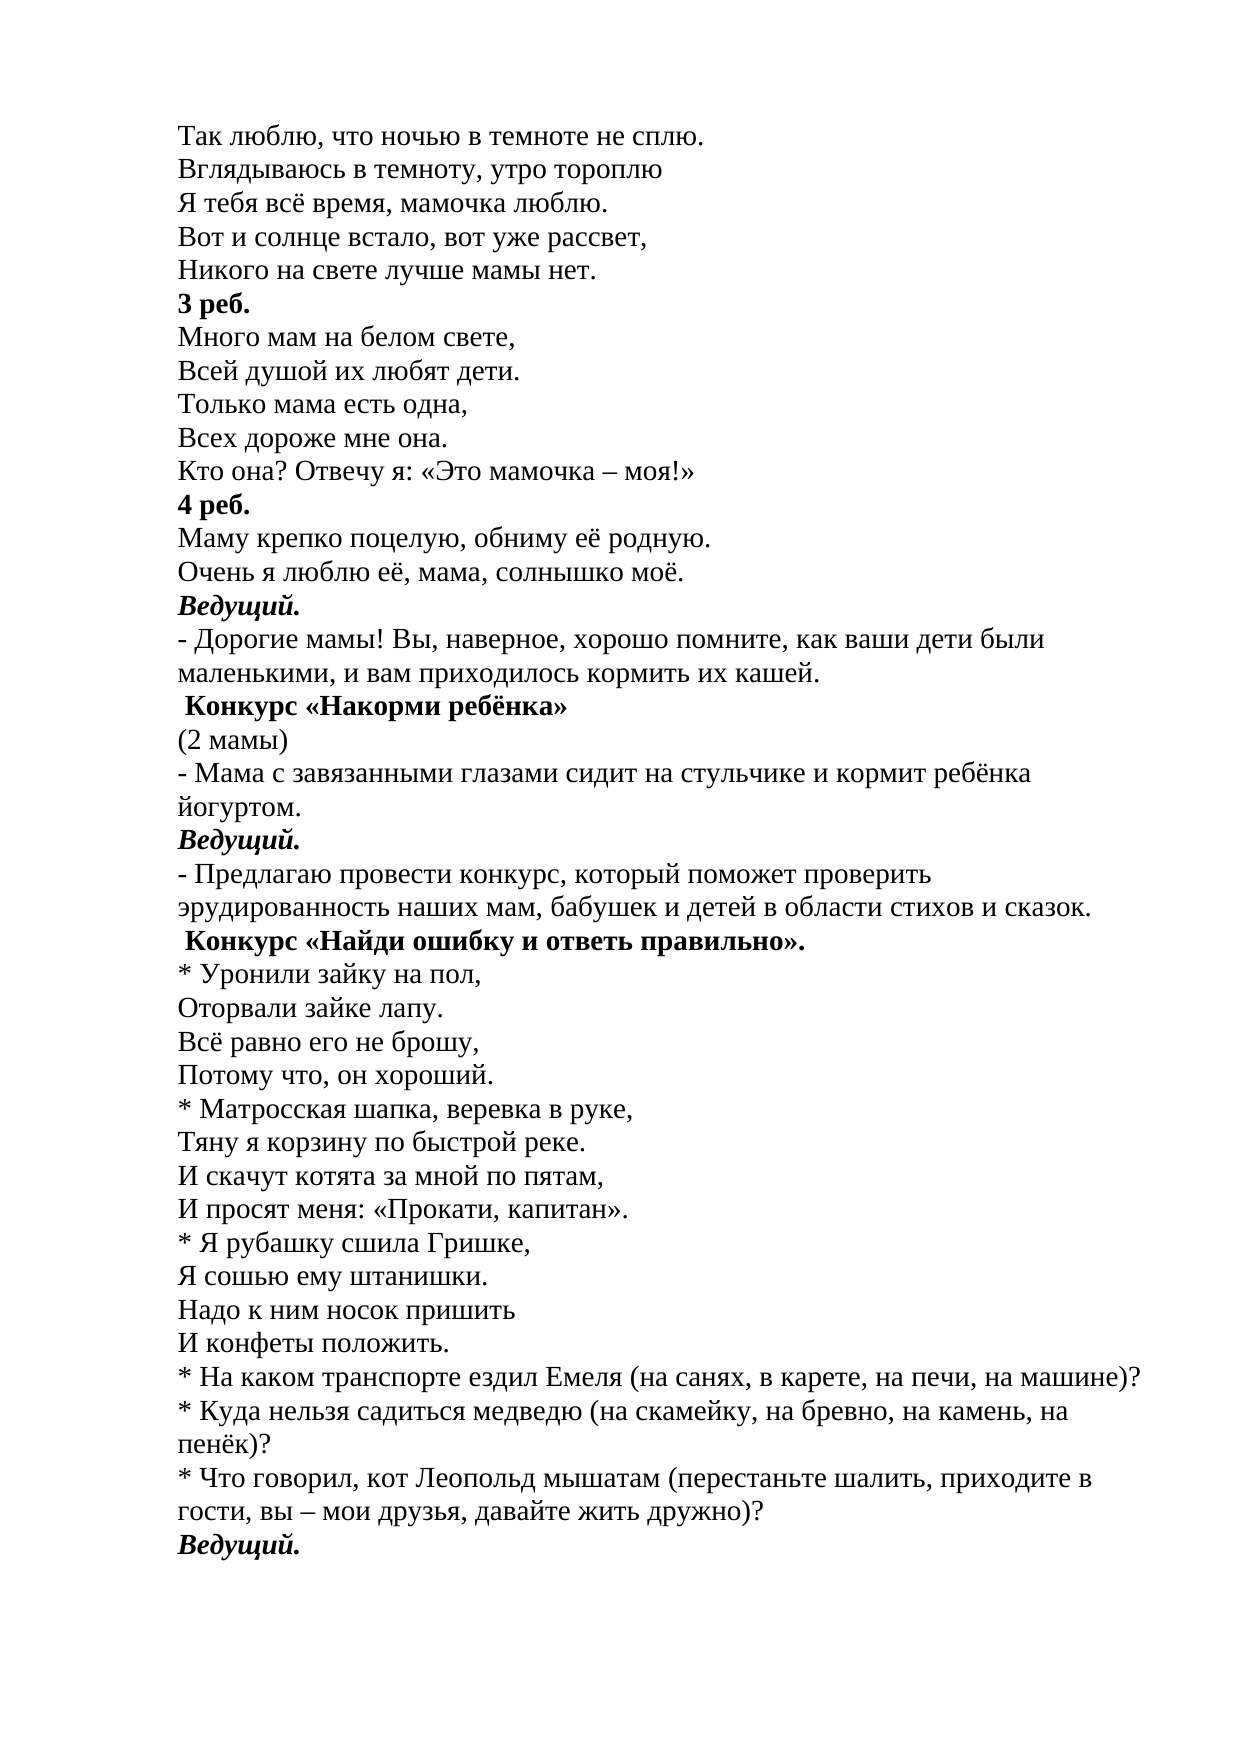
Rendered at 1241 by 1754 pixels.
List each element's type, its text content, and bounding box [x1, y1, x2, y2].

text (2 мамы) [177, 722, 1152, 755]
text 4 реб. [177, 487, 1152, 521]
text Маму крепко поцелую, обниму её родную. [177, 521, 1152, 554]
text - Мама с завязанными глазами сидит на стульчике и кормит ребёнка йогуртом. [177, 755, 1152, 822]
text Конкурс «Накорми ребёнка» [177, 688, 1152, 722]
text И скачут котята за мной по пятам, [177, 1158, 1152, 1191]
text Я тебя всё время, мамочка люблю. [177, 185, 1152, 219]
text Ведущий. [177, 588, 1152, 621]
text Очень я люблю её, мама, солнышко моё. [177, 554, 1152, 588]
text * Куда нельзя садиться медведю (на скамейку, на бревно, на камень, на пенёк)? [177, 1393, 1152, 1460]
text * Матросская шапка, веревка в руке, [177, 1091, 1152, 1124]
text * На каком транспорте ездил Емеля (на санях, в карете, на печи, на машине)? [177, 1359, 1152, 1393]
text - Дорогие мамы! Вы, наверное, хорошо помните, как ваши дети были маленькими, и вам приходилось кормить их кашей. [177, 621, 1152, 688]
text * Я рубашку сшила Гришке, [177, 1225, 1152, 1258]
text Вглядываюсь в темноту, утро тороплю [177, 152, 1152, 185]
text Конкурс «Найди ошибку и ответь правильно». [177, 923, 1152, 957]
text Никого на свете лучше мамы нет. [177, 252, 1152, 286]
text * Уронили зайку на пол, [177, 957, 1152, 990]
text Я сошью ему штанишки. [177, 1258, 1152, 1292]
text И конфеты положить. [177, 1326, 1152, 1359]
text 3 реб. [177, 286, 1152, 319]
text Надо к ним носок пришить [177, 1292, 1152, 1326]
text Ведущий. [177, 1527, 1152, 1560]
text Вот и солнце встало, вот уже рассвет, [177, 219, 1152, 252]
text Так люблю, что ночью в темноте не сплю. [177, 118, 1152, 152]
text Всех дороже мне она. [177, 420, 1152, 453]
text Всей душой их любят дети. [177, 353, 1152, 386]
text Потому что, он хороший. [177, 1057, 1152, 1091]
text - Предлагаю провести конкурс, который поможет проверить эрудированность наших мам, бабушек и детей в области стихов и сказок. [177, 856, 1152, 923]
text И просят меня: «Прокати, капитан». [177, 1191, 1152, 1225]
text Оторвали зайке лапу. [177, 990, 1152, 1024]
text Кто она? Отвечу я: «Это мамочка – моя!» [177, 453, 1152, 487]
text Ведущий. [177, 822, 1152, 856]
text * Что говорил, кот Леопольд мышатам (перестаньте шалить, приходите в гости, вы – мои друзья, давайте жить дружно)? [177, 1460, 1152, 1527]
text Много мам на белом свете, [177, 319, 1152, 353]
text Всё равно его не брошу, [177, 1024, 1152, 1057]
text Тяну я корзину по быстрой реке. [177, 1124, 1152, 1158]
text Только мама есть одна, [177, 386, 1152, 420]
